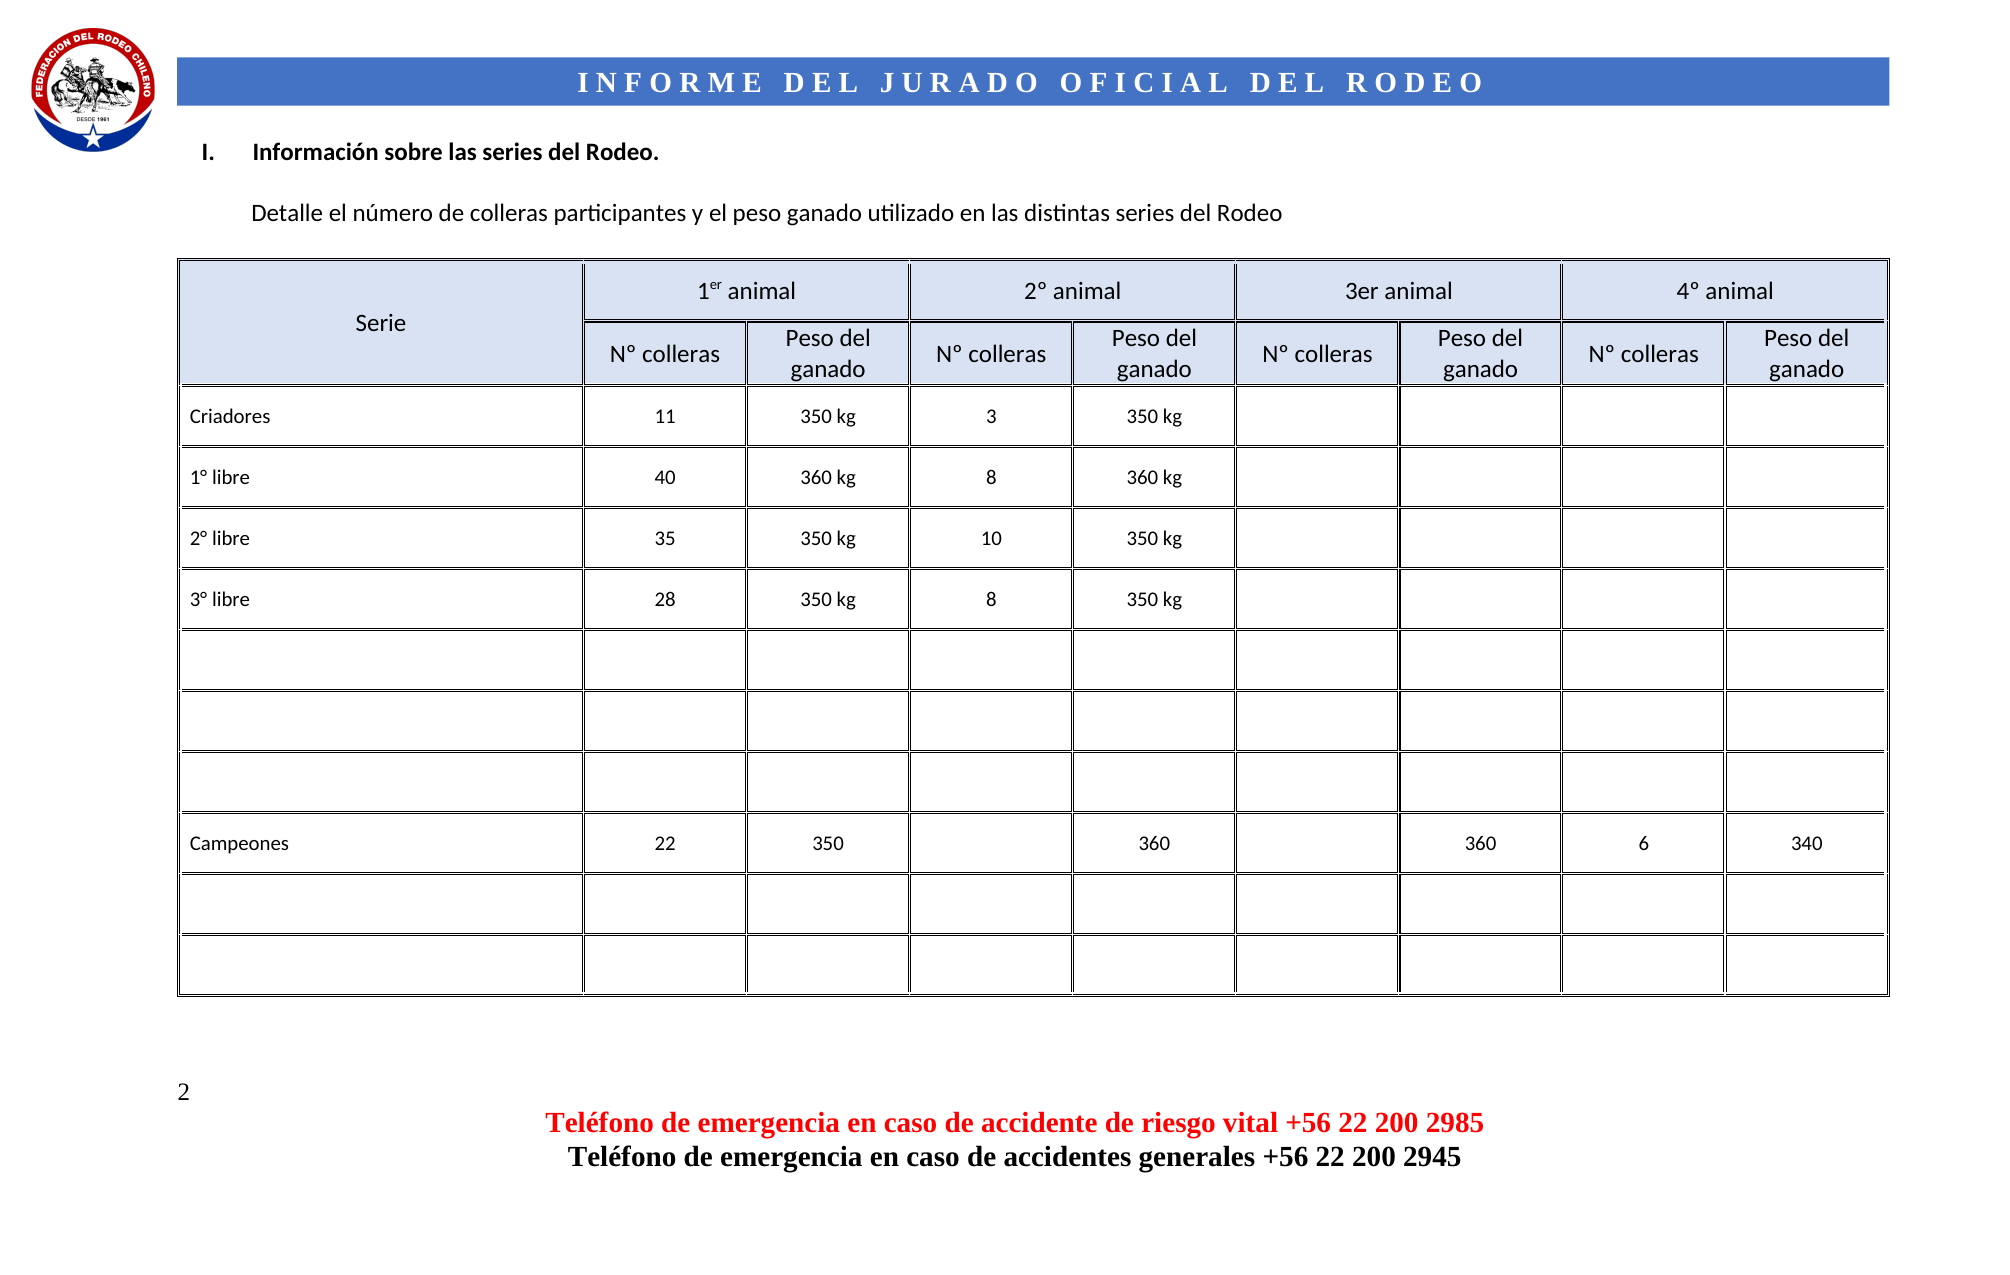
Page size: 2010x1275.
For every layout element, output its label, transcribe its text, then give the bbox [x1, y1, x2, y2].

table_cell [1563, 631, 1723, 689]
table_cell [1401, 448, 1560, 506]
table_cell [748, 875, 908, 933]
table_cell Nº colleras [1563, 323, 1723, 383]
table_cell Peso del ganado [1074, 323, 1234, 383]
table_cell [911, 631, 1071, 689]
table_cell 360 kg [748, 448, 908, 506]
table_cell [1727, 567, 1887, 628]
table_cell [1237, 814, 1397, 872]
table_cell [1727, 384, 1887, 444]
table_cell [583, 936, 746, 994]
table_cell 350 kg [748, 570, 908, 628]
table_cell 350 kg [748, 387, 908, 444]
table_cell [748, 753, 908, 811]
table_cell [1727, 750, 1887, 811]
table_cell [1563, 448, 1723, 506]
table_cell [1727, 445, 1887, 506]
table_cell 35 [585, 509, 745, 567]
table_cell [585, 875, 745, 933]
table_cell [911, 753, 1071, 811]
table_header 4º animal [1562, 261, 1887, 319]
table_cell 40 [585, 448, 745, 506]
table_cell 350 kg [1074, 387, 1234, 444]
table_cell 360 kg [1074, 448, 1234, 506]
table_cell [1563, 875, 1723, 933]
table_cell [1401, 875, 1560, 933]
table_cell [1401, 387, 1560, 444]
table_cell 350 kg [748, 509, 908, 567]
table_cell [748, 631, 908, 689]
table_cell 340 [1727, 811, 1887, 872]
table_cell [1237, 631, 1397, 689]
table_cell Nº colleras [911, 323, 1071, 383]
table_cell [1562, 933, 1725, 994]
table_cell 28 [585, 570, 745, 628]
table_cell 360 [1074, 814, 1234, 872]
text Detalle el número de colleras participantes y el peso ganado utilizado en las distintas series del Rodeo [177, 197, 1890, 228]
table_cell [1399, 933, 1562, 994]
table_cell [911, 875, 1071, 933]
table_cell [1727, 628, 1887, 689]
table_cell [180, 628, 582, 689]
table_cell [1401, 692, 1560, 750]
table_cell 3 [911, 387, 1071, 444]
table_cell [1237, 509, 1397, 567]
table_cell [585, 753, 745, 811]
table_cell 8 [911, 448, 1071, 506]
table_cell Peso del ganado [1725, 319, 1888, 383]
table_cell Nº colleras [585, 323, 745, 383]
table_cell [1727, 872, 1887, 933]
table_cell [1563, 753, 1723, 811]
table_cell [1727, 506, 1887, 567]
table_cell 2° libre [180, 506, 582, 567]
table_cell [1074, 875, 1234, 933]
table_cell [1401, 631, 1560, 689]
table_cell [1727, 689, 1887, 750]
table_cell Nº colleras [1237, 323, 1397, 383]
table_cell [585, 692, 745, 750]
table_cell [1563, 570, 1723, 628]
table_cell [1074, 631, 1234, 689]
table_cell [1074, 692, 1234, 750]
picture [31, 28, 155, 152]
list Información sobre las series del Rodeo. [215, 136, 1890, 167]
table_cell 6 [1563, 814, 1723, 872]
table_cell Peso del ganado [1401, 323, 1560, 383]
table_cell [748, 692, 908, 750]
table_cell [1237, 387, 1397, 444]
table_cell [746, 936, 909, 994]
table_cell [1236, 933, 1399, 994]
table_cell Peso del ganado [748, 323, 908, 383]
table_cell [1401, 509, 1560, 567]
table_header 1er animal [583, 261, 909, 319]
table_cell [1563, 387, 1723, 444]
table_cell Criadores [180, 384, 582, 444]
table_cell [1725, 933, 1888, 994]
table_cell [1563, 692, 1723, 750]
table_cell 8 [911, 570, 1071, 628]
table_cell [911, 814, 1071, 872]
table_cell 1° libre [180, 445, 582, 506]
table_header Serie [180, 261, 583, 383]
table_cell 11 [585, 387, 745, 444]
table_cell [911, 692, 1071, 750]
table_cell [1237, 570, 1397, 628]
table_cell Campeones [180, 811, 582, 872]
table_header 3er animal [1236, 259, 1562, 319]
table_cell [180, 689, 582, 750]
table_cell 350 [748, 814, 908, 872]
table_cell 22 [585, 814, 745, 872]
table_cell [585, 631, 745, 689]
table_cell [1237, 692, 1397, 750]
table_cell [1237, 875, 1397, 933]
table_cell [178, 933, 583, 994]
table_cell 360 [1401, 814, 1560, 872]
table_cell [1401, 570, 1560, 628]
table_header 2º animal [910, 259, 1236, 319]
table_cell [1563, 509, 1723, 567]
table_cell [910, 933, 1073, 994]
table_cell [1401, 753, 1560, 811]
table_cell [1074, 753, 1234, 811]
table_cell [1237, 753, 1397, 811]
table_cell [1237, 448, 1397, 506]
table_cell 3° libre [180, 567, 582, 628]
table_cell 10 [911, 509, 1071, 567]
table_cell 350 kg [1074, 570, 1234, 628]
table_cell [180, 872, 582, 933]
table_cell 350 kg [1074, 509, 1234, 567]
table_cell [180, 750, 582, 811]
table_cell [1073, 933, 1236, 994]
